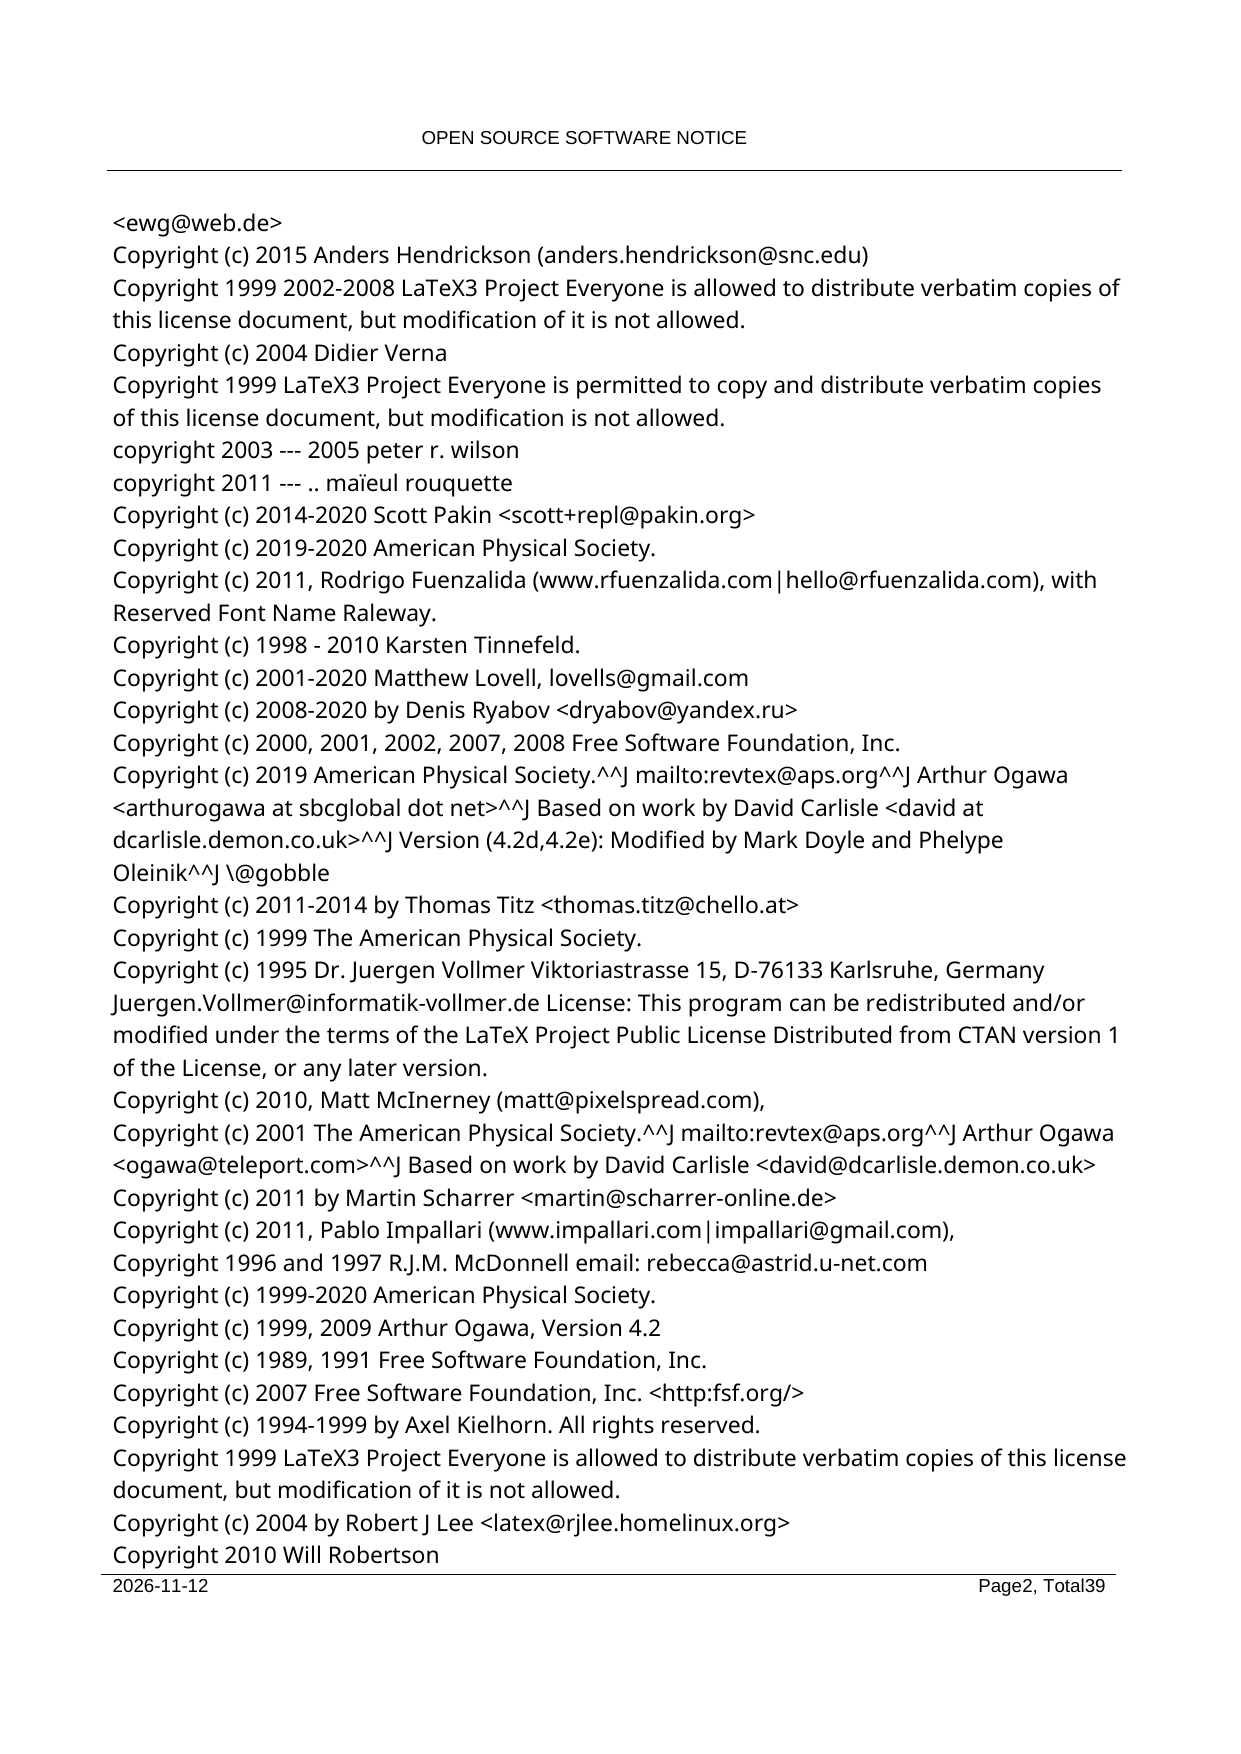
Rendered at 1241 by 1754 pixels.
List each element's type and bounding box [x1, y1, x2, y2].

text [112, 206, 1128, 1571]
